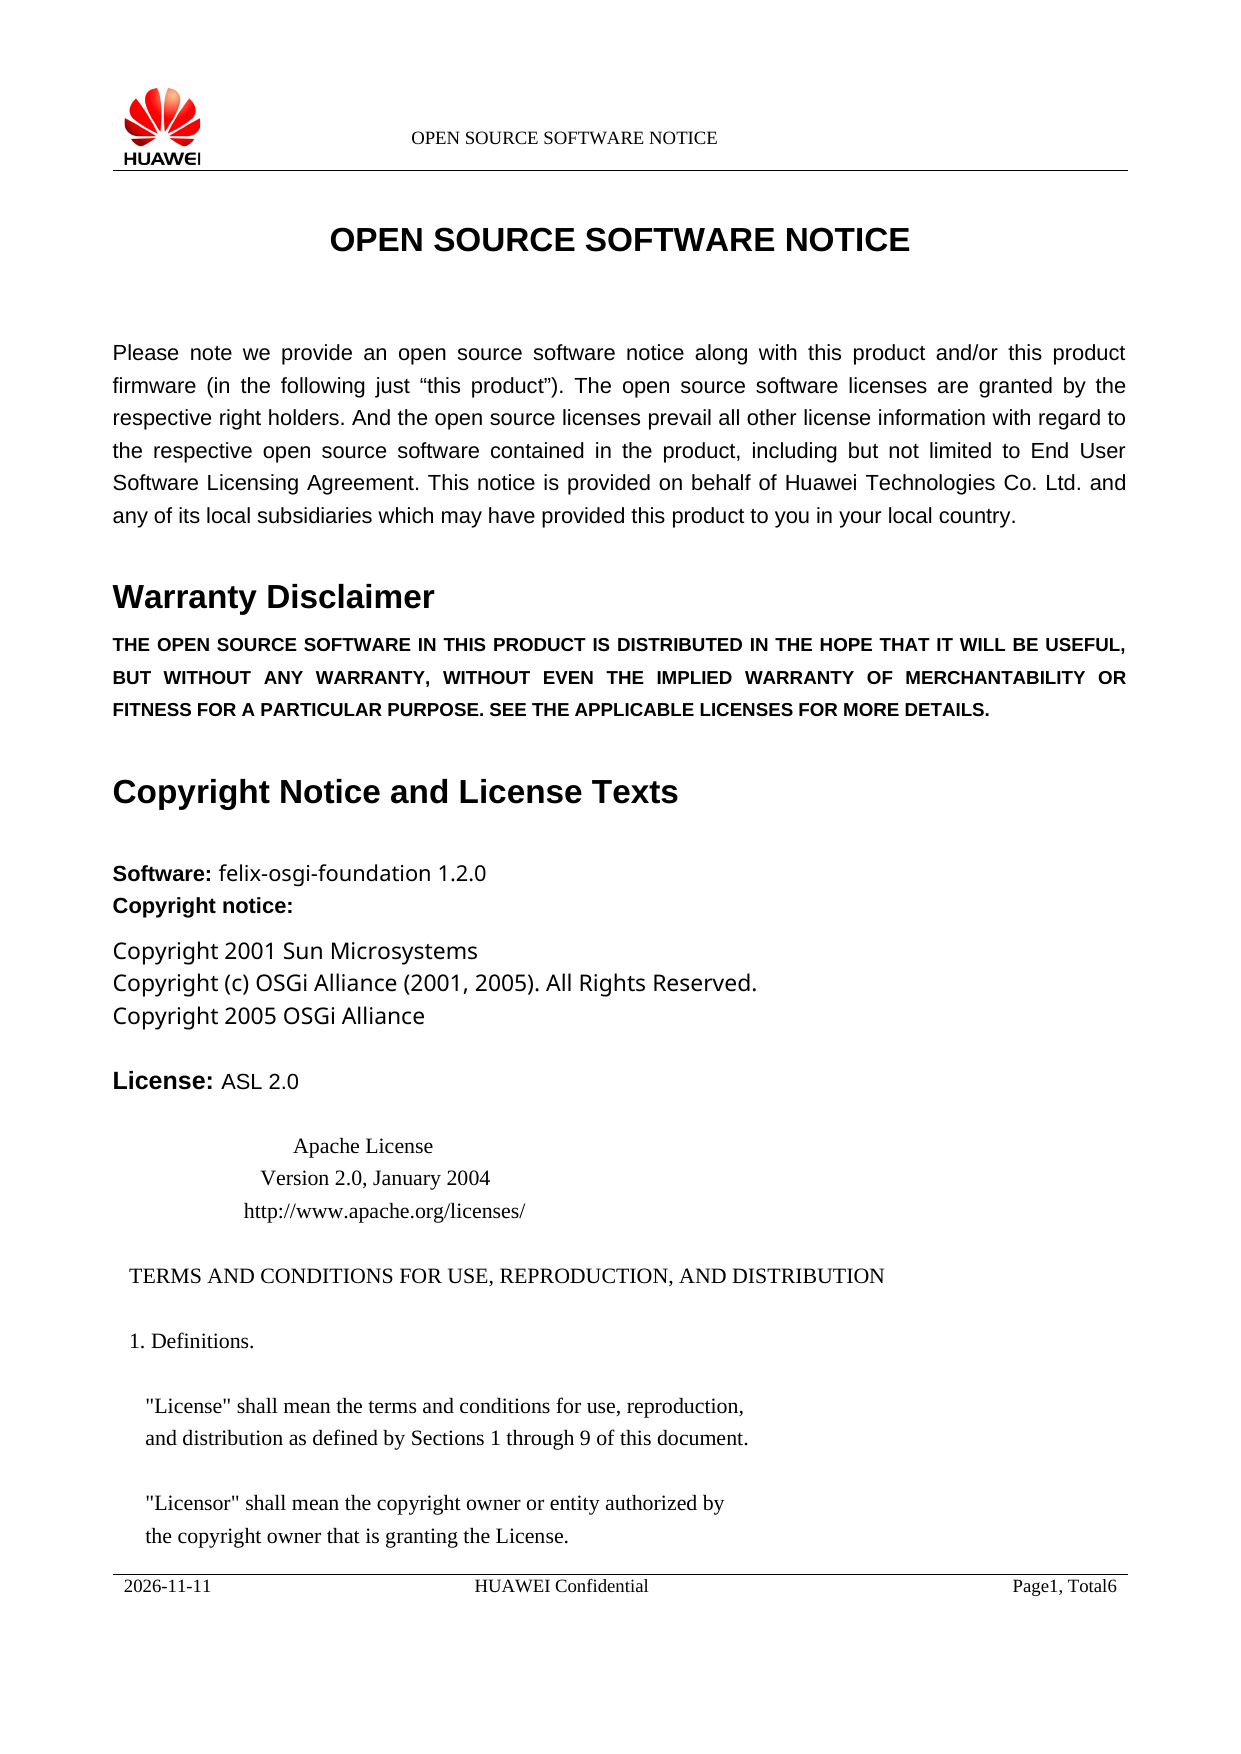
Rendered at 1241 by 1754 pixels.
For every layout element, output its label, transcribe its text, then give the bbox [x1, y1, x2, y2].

text Copyright 2001 Sun Microsystems Copyright (c) OSGi Alliance (2001, 2005). All Rights Reserved. Copyright 2005 OSGi Alliance [112, 934, 1128, 1064]
text OPEN SOURCE SOFTWARE NOTICE [112, 206, 1128, 271]
text Copyright notice: [112, 889, 1128, 921]
picture [124, 88, 201, 165]
title Software: felix-osgi-foundation 1.2.0 [112, 856, 1128, 889]
text Please note we provide an open source software notice along with this product and/or this product firmware (in the following just “this product”). The open source software licenses are granted by the respective right holders. And the open source licenses prevail all other license information with regard to the respective open source software contained in the product, including but not limited to End User Software Licensing Agreement. This notice is provided on behalf of Huawei Technologies Co. Ltd. and any of its local subsidiaries which may have provided this product to you in your local country. [112, 336, 1128, 531]
text Copyright Notice and License Texts [112, 759, 1128, 824]
text License: ASL 2.0 [112, 1064, 1128, 1096]
text Warranty Disclaimer [112, 564, 1128, 629]
text The open source software in this product is distributed in the hope that it will be useful, but WITHOUT ANY WARRANTY, without even the implied warranty of MERCHANTABILITY or FITNESS FOR A PARTICULAR PURPOSE. See the applicable licenses for more details. [112, 629, 1128, 726]
